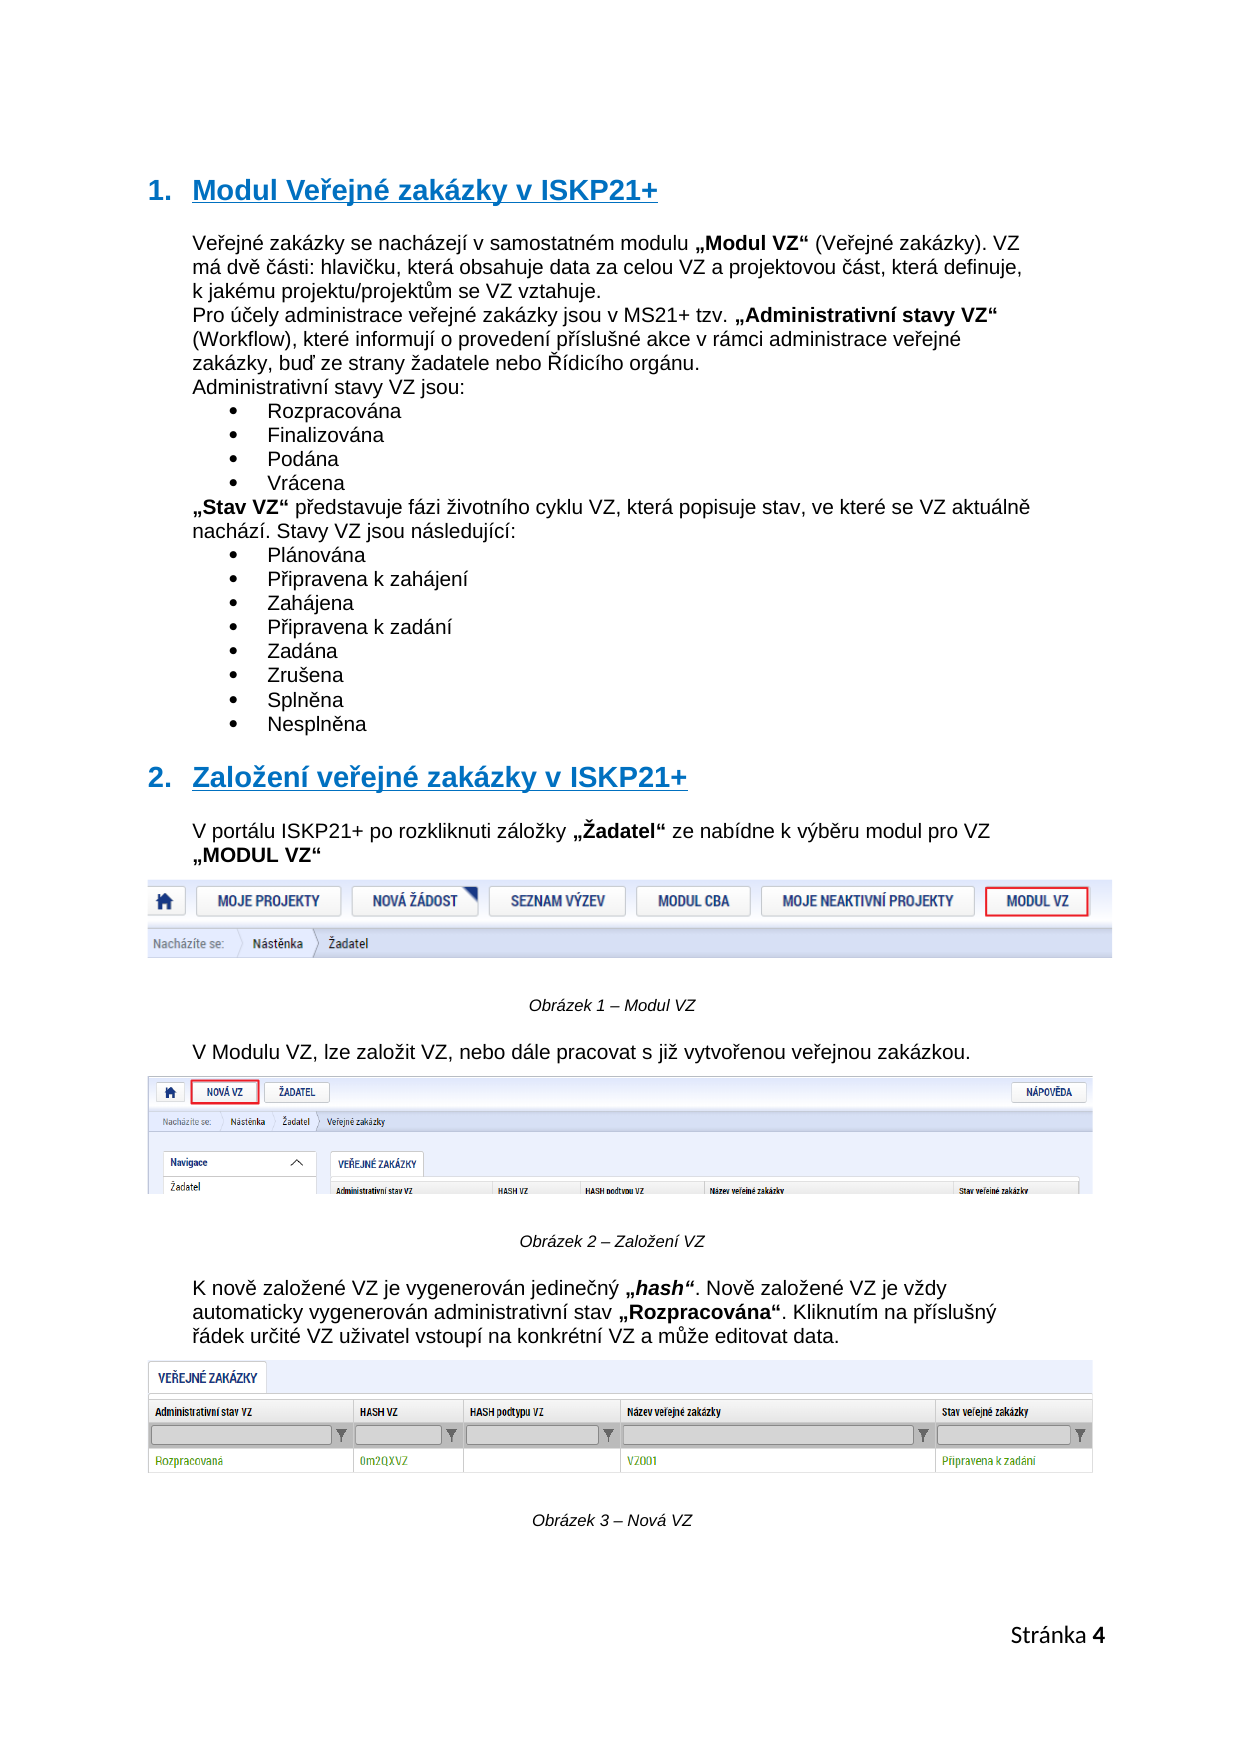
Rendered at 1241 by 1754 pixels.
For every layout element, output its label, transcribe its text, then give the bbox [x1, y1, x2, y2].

text V Modulu VZ, lze založit VZ, nebo dále pracovat s již vytvořenou veřejnou zakázkou. [192, 1040, 1033, 1064]
picture [147, 1360, 1093, 1473]
list Zadána [229, 639, 1033, 663]
list Připravena k zadání [229, 615, 1033, 639]
list Zahájena [229, 591, 1033, 615]
text K nově založené VZ je vygenerován jedinečný „hash“. Nově založené VZ je vždy automaticky vygenerován administrativní stav „Rozpracována“. Kliknutím na příslušný řádek určité VZ uživatel vstoupí na konkrétní VZ a může editovat data. [192, 1276, 1033, 1348]
list Plánována [229, 543, 1033, 567]
list Nesplněna [229, 711, 1033, 736]
list Rozpracována [229, 399, 1033, 423]
picture [147, 1076, 1093, 1194]
text V portálu ISKP21+ po rozkliknuti záložky „Žadatel“ ze nabídne k výběru modul pro VZ „MODUL VZ“ [192, 819, 1033, 867]
text Administrativní stavy VZ jsou: [192, 375, 1033, 399]
picture [147, 879, 1113, 958]
list Vrácena [229, 471, 1033, 495]
text Pro účely administrace veřejné zakázky jsou v MS21+ tzv. „Administrativní stavy VZ“ (Workflow), které informují o provedení příslušné akce v rámci administrace veřejné zakázky, buď ze strany žadatele nebo Řídicího orgánu. [192, 303, 1033, 375]
list Finalizována [229, 423, 1033, 447]
text Veřejné zakázky se nacházejí v samostatném modulu „Modul VZ“ (Veřejné zakázky). VZ má dvě části: hlavičku, která obsahuje data za celou VZ a projektovou část, která definuje, k jakému projektu/projektům se VZ vztahuje. [192, 231, 1033, 303]
list Podána [229, 447, 1033, 471]
list Zrušena [229, 663, 1033, 687]
list Připravena k zahájení [229, 567, 1033, 591]
text Obrázek 1 – Modul VZ [192, 996, 1033, 1015]
text Obrázek 2 – Založení VZ [192, 1232, 1033, 1251]
list Splněna [229, 687, 1033, 711]
text Modul Veřejné zakázky v ISKP21+ [148, 173, 1093, 206]
text Založení veřejné zakázky v ISKP21+ [148, 761, 1093, 794]
text Obrázek 3 – Nová VZ [192, 1511, 1033, 1530]
text „Stav VZ“ představuje fázi životního cyklu VZ, která popisuje stav, ve které se VZ aktuálně nachází. Stavy VZ jsou následující: [192, 495, 1033, 543]
